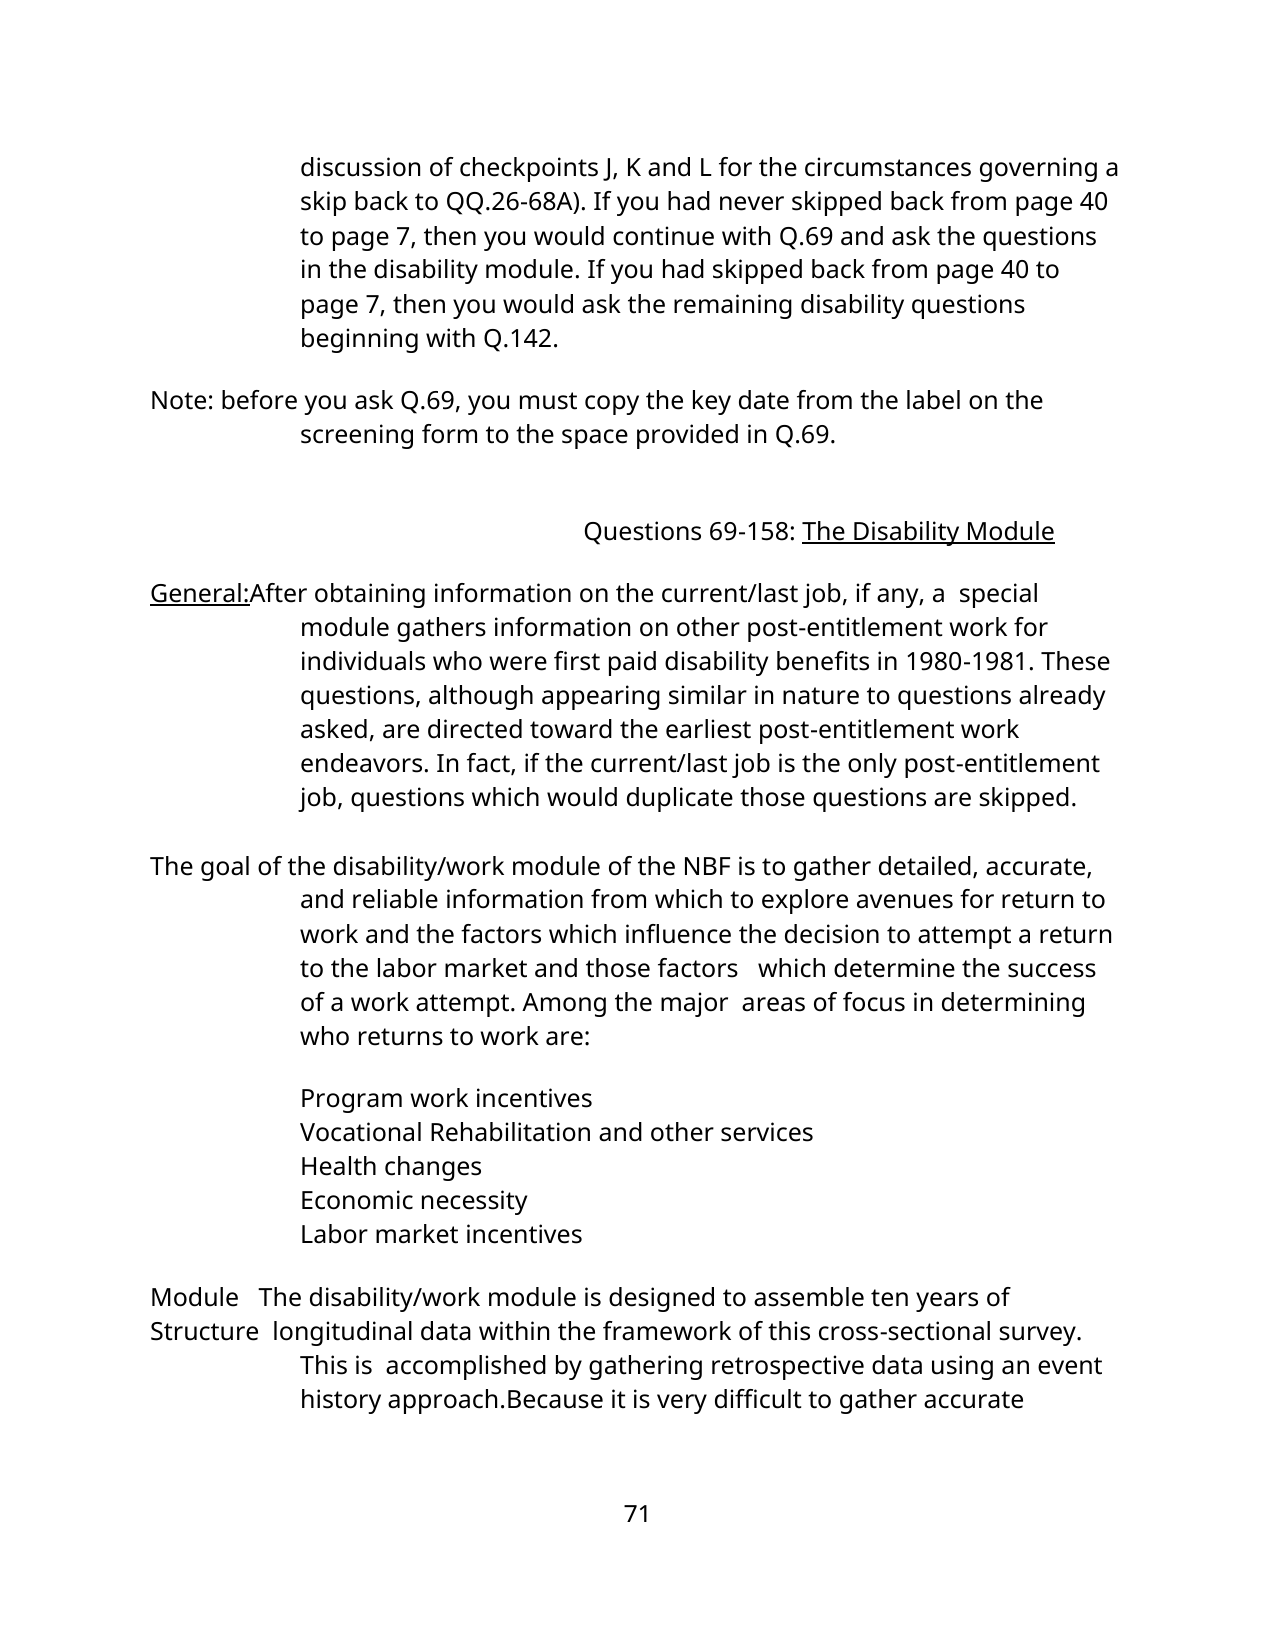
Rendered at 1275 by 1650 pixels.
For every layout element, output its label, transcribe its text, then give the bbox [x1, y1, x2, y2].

text Note: before you ask Q.69, you must copy the key date from the label on the screening form to the space provided in Q.69. [150, 383, 1125, 451]
text Questions 69-158: The Disability Module [150, 513, 1125, 547]
text Program work incentives [150, 1081, 1125, 1115]
text Vocational Rehabilitation and other services [150, 1115, 1125, 1149]
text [150, 150, 1125, 354]
text General:After obtaining information on the current/last job, if any, a special module gathers information on other post-entitlement work for individuals who were first paid disability benefits in 1980-1981. These questions, although appearing similar in nature to questions already asked, are directed toward the earliest post-entitlement work endeavors. In fact, if the current/last job is the only post-entitlement job, questions which would duplicate those questions are skipped. [150, 576, 1125, 814]
text The goal of the disability/work module of the NBF is to gather detailed, accurate, and reliable information from which to explore avenues for return to work and the factors which influence the decision to attempt a return to the labor market and those factors which determine the success of a work attempt. Among the major areas of focus in determining who returns to work are: [150, 848, 1125, 1052]
text Module The disability/work module is designed to assemble ten years of [150, 1279, 1125, 1313]
text Economic necessity [150, 1183, 1125, 1217]
text Labor market incentives [150, 1217, 1125, 1251]
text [150, 1313, 1125, 1416]
text Health changes [150, 1149, 1125, 1183]
